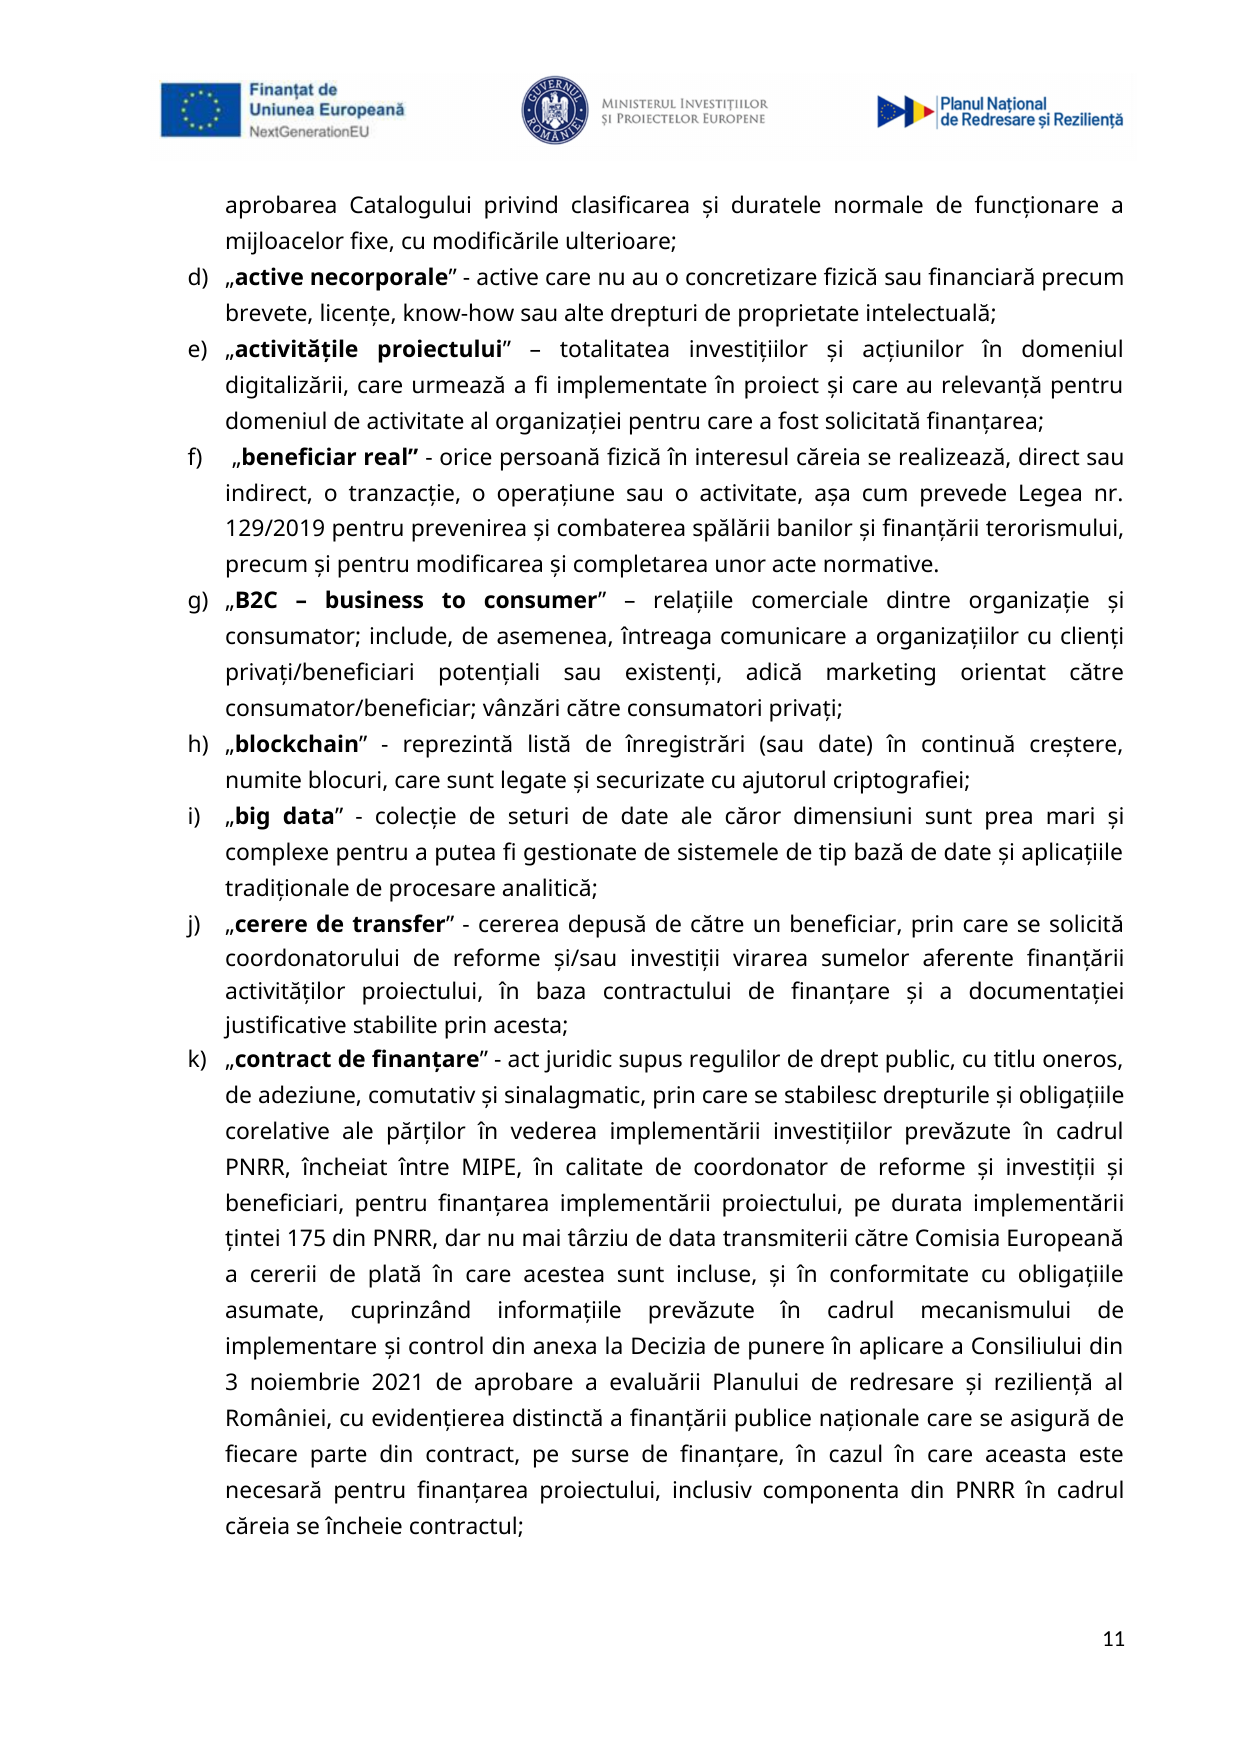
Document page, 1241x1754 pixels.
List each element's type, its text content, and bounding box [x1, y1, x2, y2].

list „beneficiar real” - orice persoană fizică în interesul căreia se realizează, direct sau indirect, o tranzacție, o operațiune sau o activitate, așa cum prevede Legea nr. 129/2019 pentru prevenirea și combaterea spălării banilor și finanțării terorismului, precum și pentru modificarea și completarea unor acte normative. [187, 441, 1125, 579]
list „activitățile proiectului” – totalitatea investițiilor și acțiunilor în domeniul digitalizării, care urmează a fi implementate în proiect și care au relevanță pentru domeniul de activitate al organizației pentru care a fost solicitată finanțarea; [187, 333, 1125, 436]
list „contract de finanțare” - act juridic supus regulilor de drept public, cu titlu oneros, de adeziune, comutativ și sinalagmatic, prin care se stabilesc drepturile și obligațiile corelative ale părților în vederea implementării investițiilor prevăzute în cadrul PNRR, încheiat între MIPE, în calitate de coordonator de reforme și investiții și beneficiari, pentru finanțarea implementării proiectului, pe durata implementării țintei 175 din PNRR, dar nu mai târziu de data transmiterii către Comisia Europeană a cererii de plată în care acestea sunt incluse, și în conformitate cu obligațiile asumate, cuprinzând informațiile prevăzute în cadrul mecanismului de implementare și control din anexa la Decizia de punere în aplicare a Consiliului din 3 noiembrie 2021 de aprobare a evaluării Planului de redresare și reziliență al României, cu evidențierea distinctă a finanțării publice naționale care se asigură de fiecare parte din contract, pe surse de finanțare, în cazul în care aceasta este necesară pentru finanțarea proiectului, inclusiv componenta din PNRR în cadrul căreia se încheie contractul; [187, 1043, 1125, 1541]
list „big data” - colecție de seturi de date ale căror dimensiuni sunt prea mari și complexe pentru a putea fi gestionate de sistemele de tip bază de date și aplicațiile tradiționale de procesare analitică; [187, 800, 1125, 903]
list „active necorporale” - active care nu au o concretizare fizică sau financiară precum brevete, licențe, know-how sau alte drepturi de proprietate intelectuală; [187, 261, 1125, 328]
list „cerere de transfer” - cererea depusă de către un beneficiar, prin care se solicită coordonatorului de reforme şi/sau investiţii virarea sumelor aferente finanţării activităţilor proiectului, în baza contractului de finanţare şi a documentaţiei justificative stabilite prin acesta; [187, 908, 1125, 1040]
picture [150, 73, 1137, 161]
list „blockchain” - reprezintă listă de înregistrări (sau date) în continuă creștere, numite blocuri, care sunt legate și securizate cu ajutorul criptografiei; [187, 728, 1125, 795]
list „B2C – business to consumer” – relațiile comerciale dintre organizație și consumator; include, de asemenea, întreaga comunicare a organizațiilor cu clienți privați/beneficiari potențiali sau existenți, adică marketing orientat către consumator/beneficiar; vânzări către consumatori privați; [187, 584, 1125, 723]
